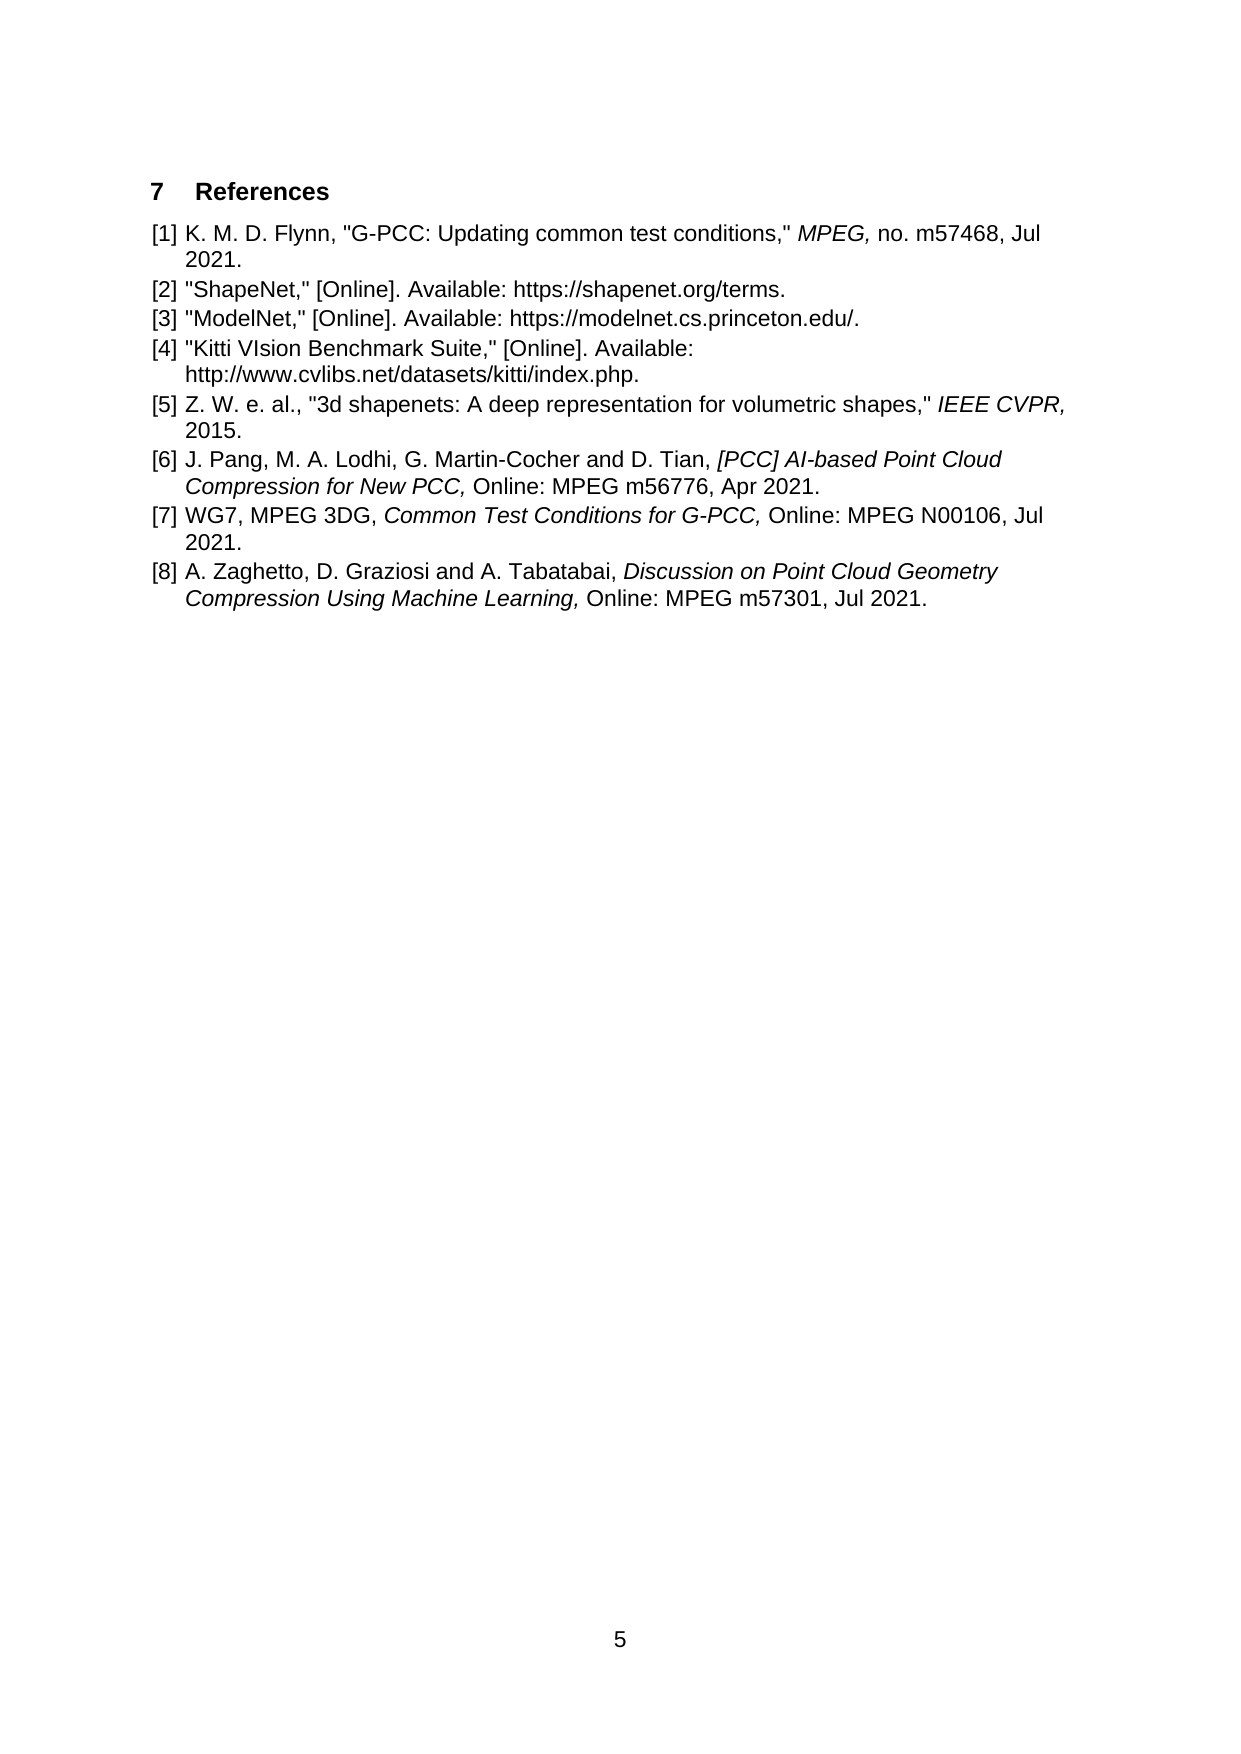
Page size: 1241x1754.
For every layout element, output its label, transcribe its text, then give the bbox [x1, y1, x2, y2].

table_cell [4] [150, 333, 183, 389]
table_cell "ModelNet," [Online]. Available: https://modelnet.cs.princeton.edu/. [183, 304, 1090, 333]
table_header K. M. D. Flynn, "G-PCC: Updating common test conditions," MPEG, no. m57468, Jul 2021. [183, 219, 1090, 274]
table_cell [7] [150, 501, 183, 557]
subtitle References [150, 177, 1090, 206]
table_cell WG7, MPEG 3DG, Common Test Conditions for G-PCC, Online: MPEG N00106, Jul 2021. [183, 501, 1090, 557]
table_cell [3] [150, 304, 183, 333]
table_cell Z. W. e. al., "3d shapenets: A deep representation for volumetric shapes," IEEE CVPR, 2015. [183, 389, 1090, 445]
table_cell "ShapeNet," [Online]. Available: https://shapenet.org/terms. [183, 274, 1090, 304]
table_cell [6] [150, 445, 183, 501]
table_cell A. Zaghetto, D. Graziosi and A. Tabatabai, Discussion on Point Cloud Geometry Compression Using Machine Learning, Online: MPEG m57301, Jul 2021. [183, 557, 1090, 612]
table_cell "Kitti VIsion Benchmark Suite," [Online]. Available: http://www.cvlibs.net/datasets/kitti/index.php. [183, 333, 1090, 389]
table_cell J. Pang, M. A. Lodhi, G. Martin-Cocher and D. Tian, [PCC] AI-based Point Cloud Compression for New PCC, Online: MPEG m56776, Apr 2021. [183, 445, 1090, 501]
table_cell [8] [150, 557, 183, 612]
table_header [1] [150, 219, 183, 274]
table_cell [2] [150, 274, 183, 304]
table_cell [5] [150, 389, 183, 445]
